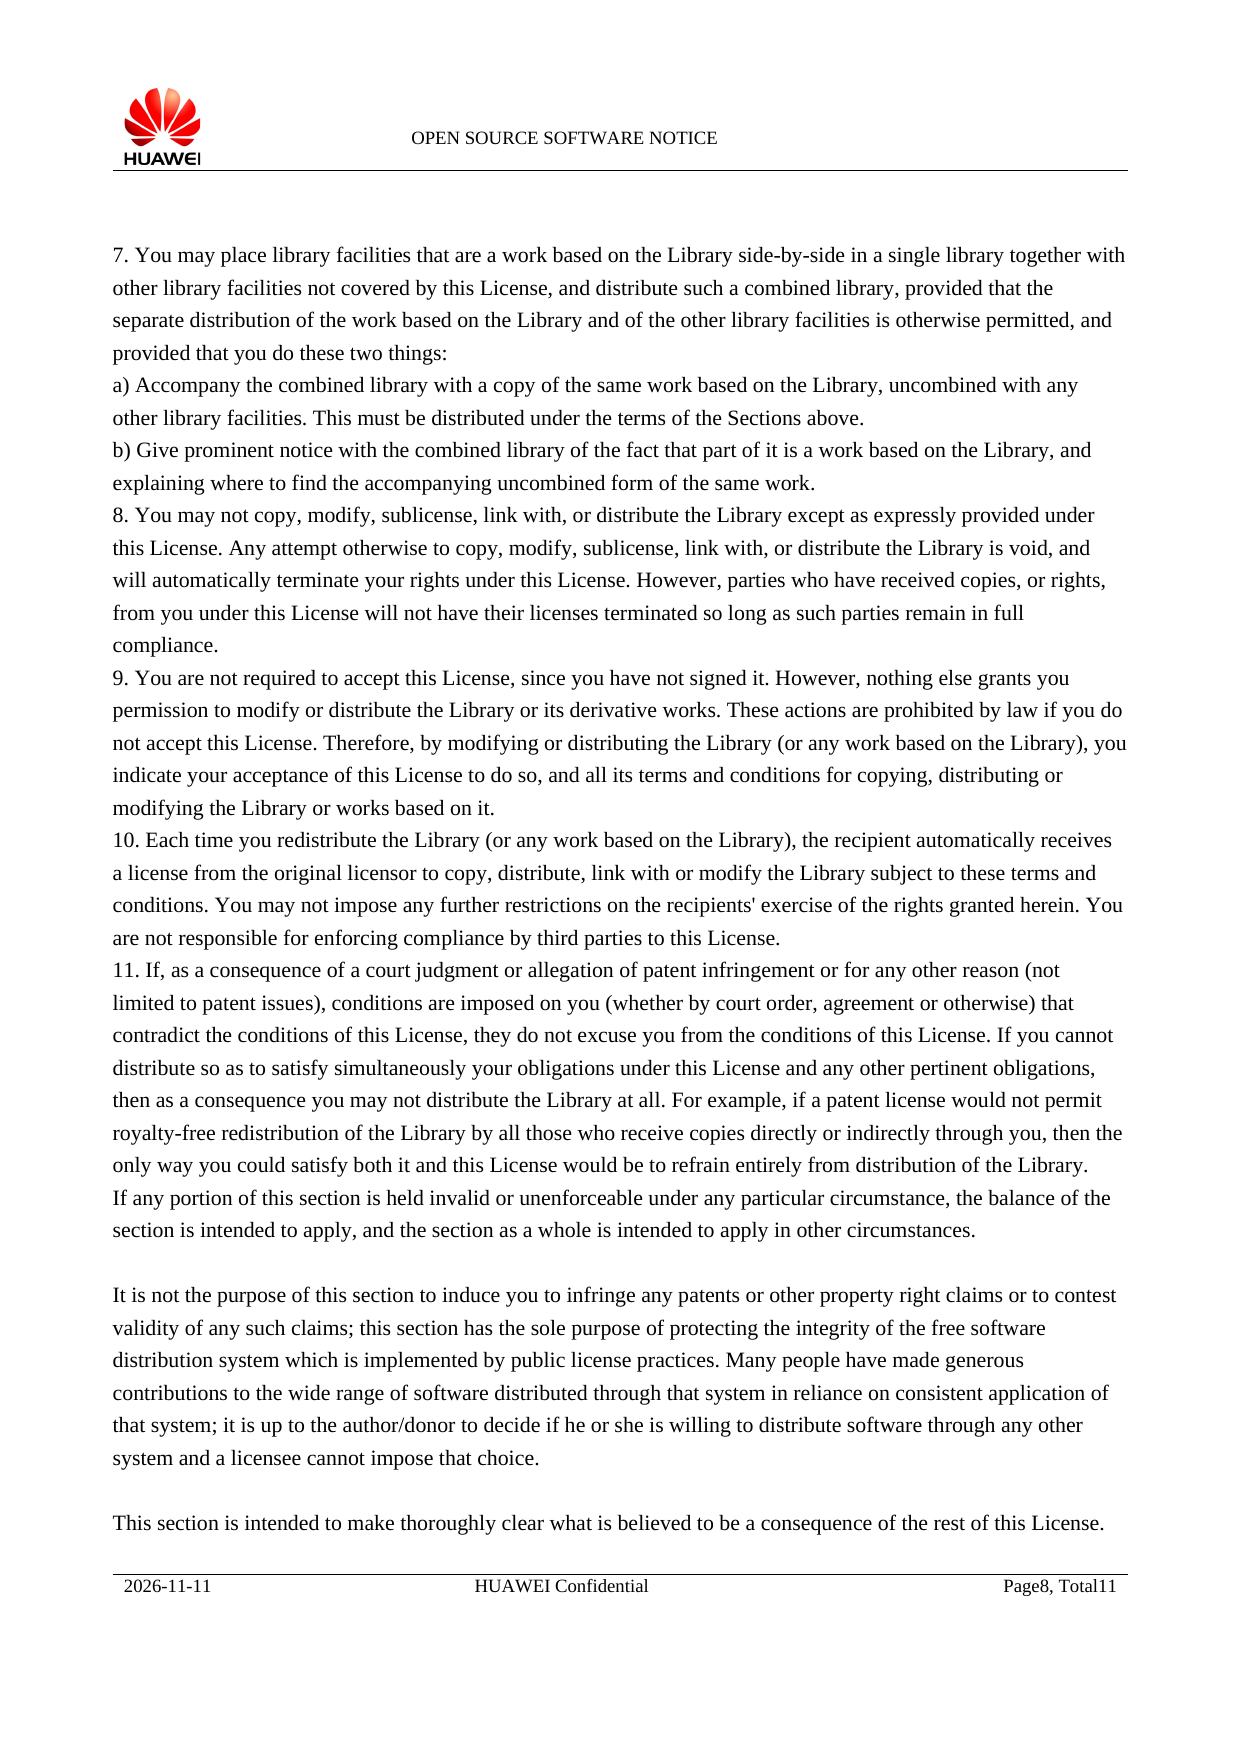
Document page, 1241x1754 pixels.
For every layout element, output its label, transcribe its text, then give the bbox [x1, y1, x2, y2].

picture [124, 88, 201, 165]
